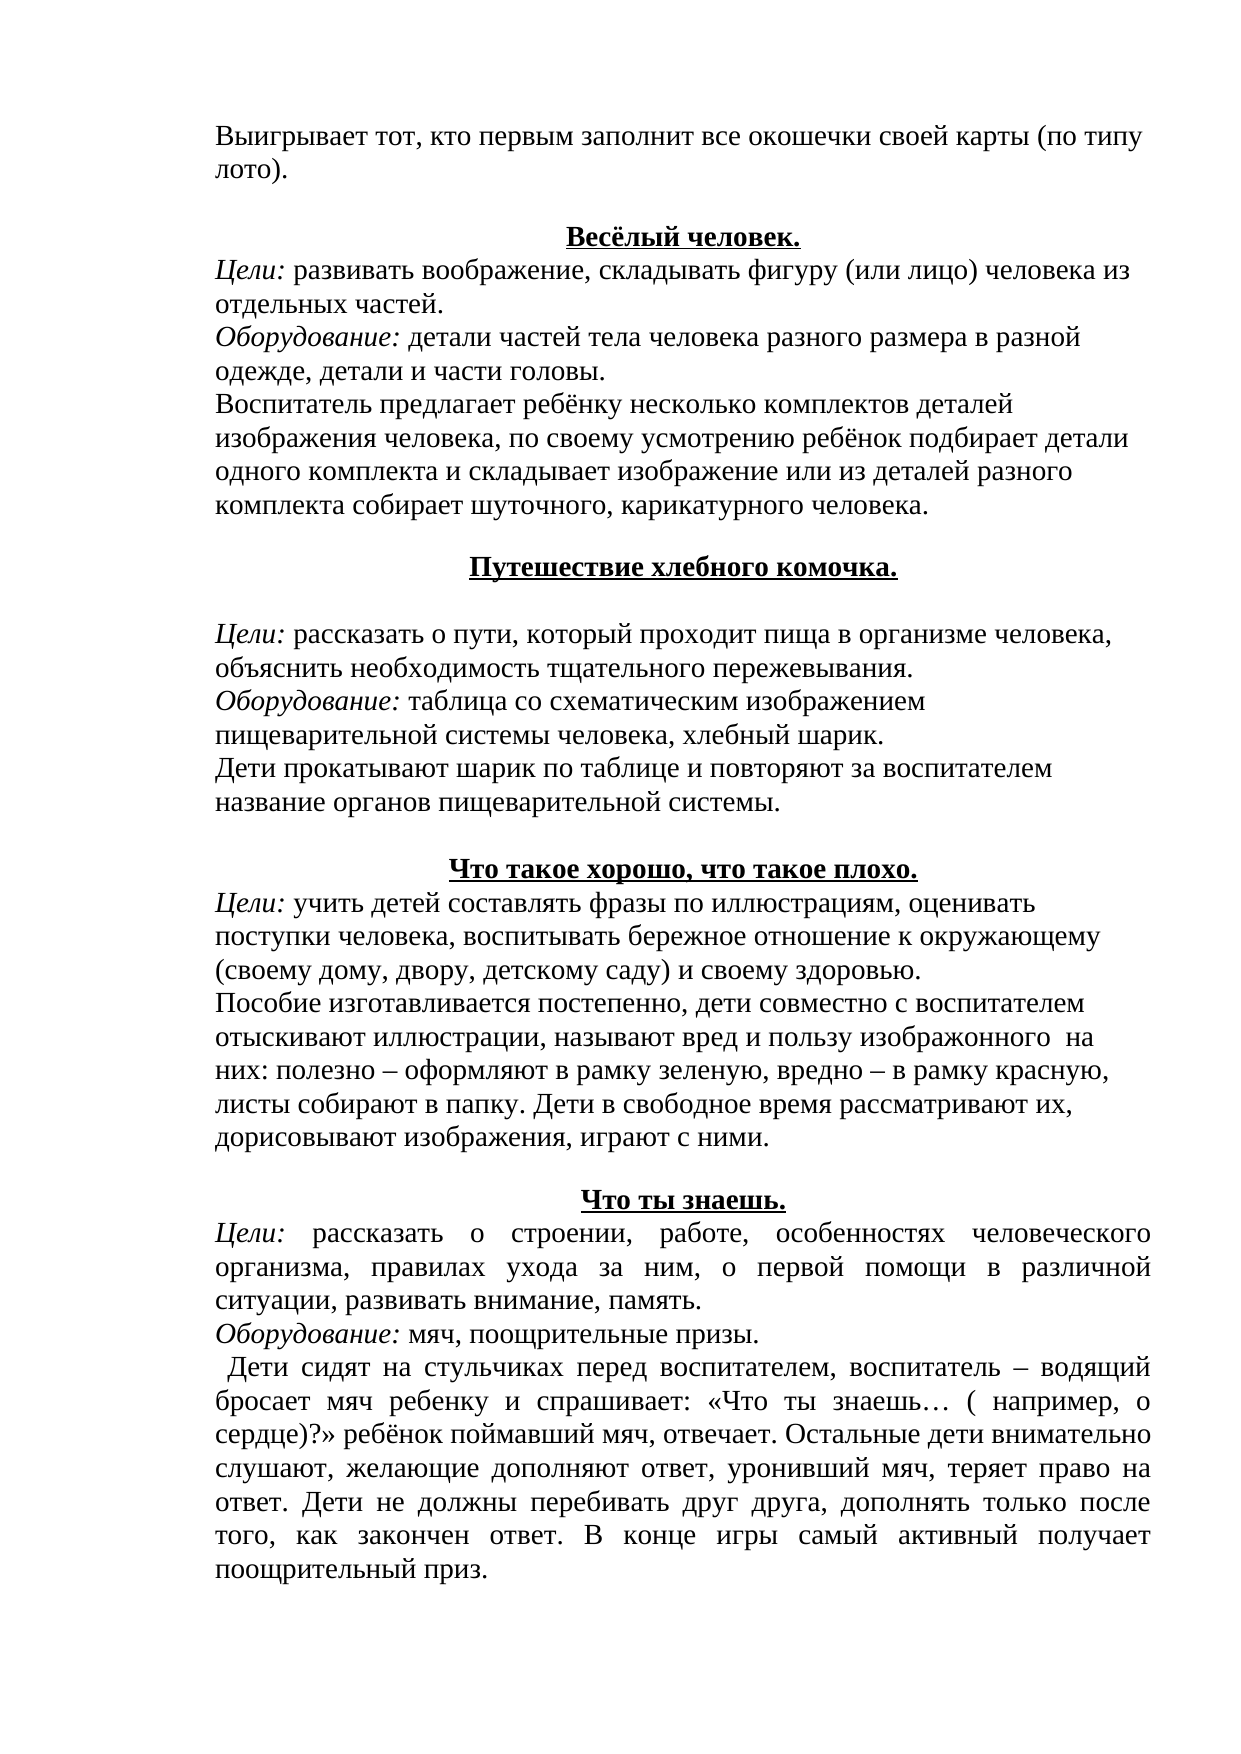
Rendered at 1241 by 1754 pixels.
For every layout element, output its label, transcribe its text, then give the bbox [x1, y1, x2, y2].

text Путешествие хлебного комочка. [215, 549, 1152, 583]
text Оборудование: таблица со схематическим изображением пищеварительной системы человека, хлебный шарик. [215, 683, 1152, 751]
text Пособие изготавливается постепенно, дети совместно с воспитателем отыскивают иллюстрации, называют вред и пользу изображонного на них: полезно – оформляют в рамку зеленую, вредно – в рамку красную, листы собирают в папку. Дети в свободное время рассматривают их, дорисовывают изображения, играют с ними. [215, 985, 1152, 1153]
text Оборудование: детали частей тела человека разного размера в разной одежде, детали и части головы. [215, 319, 1152, 386]
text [215, 118, 1152, 185]
text Дети сидят на стульчиках перед воспитателем, воспитатель – водящий бросает мяч ребенку и спрашивает: «Что ты знаешь… ( например, о сердце)?» ребёнок поймавший мяч, отвечает. Остальные дети внимательно слушают, желающие дополняют ответ, уронивший мяч, теряет право на ответ. Дети не должны перебивать друг друга, дополнять только после того, как закончен ответ. В конце игры самый активный получает поощрительный приз. [215, 1349, 1152, 1584]
text Цели: рассказать о строении, работе, особенностях человеческого организма, правилах ухода за ним, о первой помощи в различной ситуации, развивать внимание, память. [215, 1215, 1152, 1316]
text Весёлый человек. [215, 219, 1152, 252]
text Цели: развивать воображение, складывать фигуру (или лицо) человека из отдельных частей. [215, 252, 1152, 319]
text Дети прокатывают шарик по таблице и повторяют за воспитателем название органов пищеварительной системы. [215, 751, 1152, 818]
text Что ты знаешь. [215, 1182, 1152, 1215]
text Цели: рассказать о пути, который проходит пища в организме человека, объяснить необходимость тщательного пережевывания. [215, 616, 1152, 683]
text Что такое хорошо, что такое плохо. [215, 851, 1152, 885]
text Оборудование: мяч, поощрительные призы. [215, 1316, 1152, 1349]
text Воспитатель предлагает ребёнку несколько комплектов деталей изображения человека, по своему усмотрению ребёнок подбирает детали одного комплекта и складывает изображение или из деталей разного комплекта собирает шуточного, карикатурного человека. [215, 386, 1152, 521]
text Цели: учить детей составлять фразы по иллюстрациям, оценивать поступки человека, воспитывать бережное отношение к окружающему (своему дому, двору, детскому саду) и своему здоровью. [215, 885, 1152, 985]
